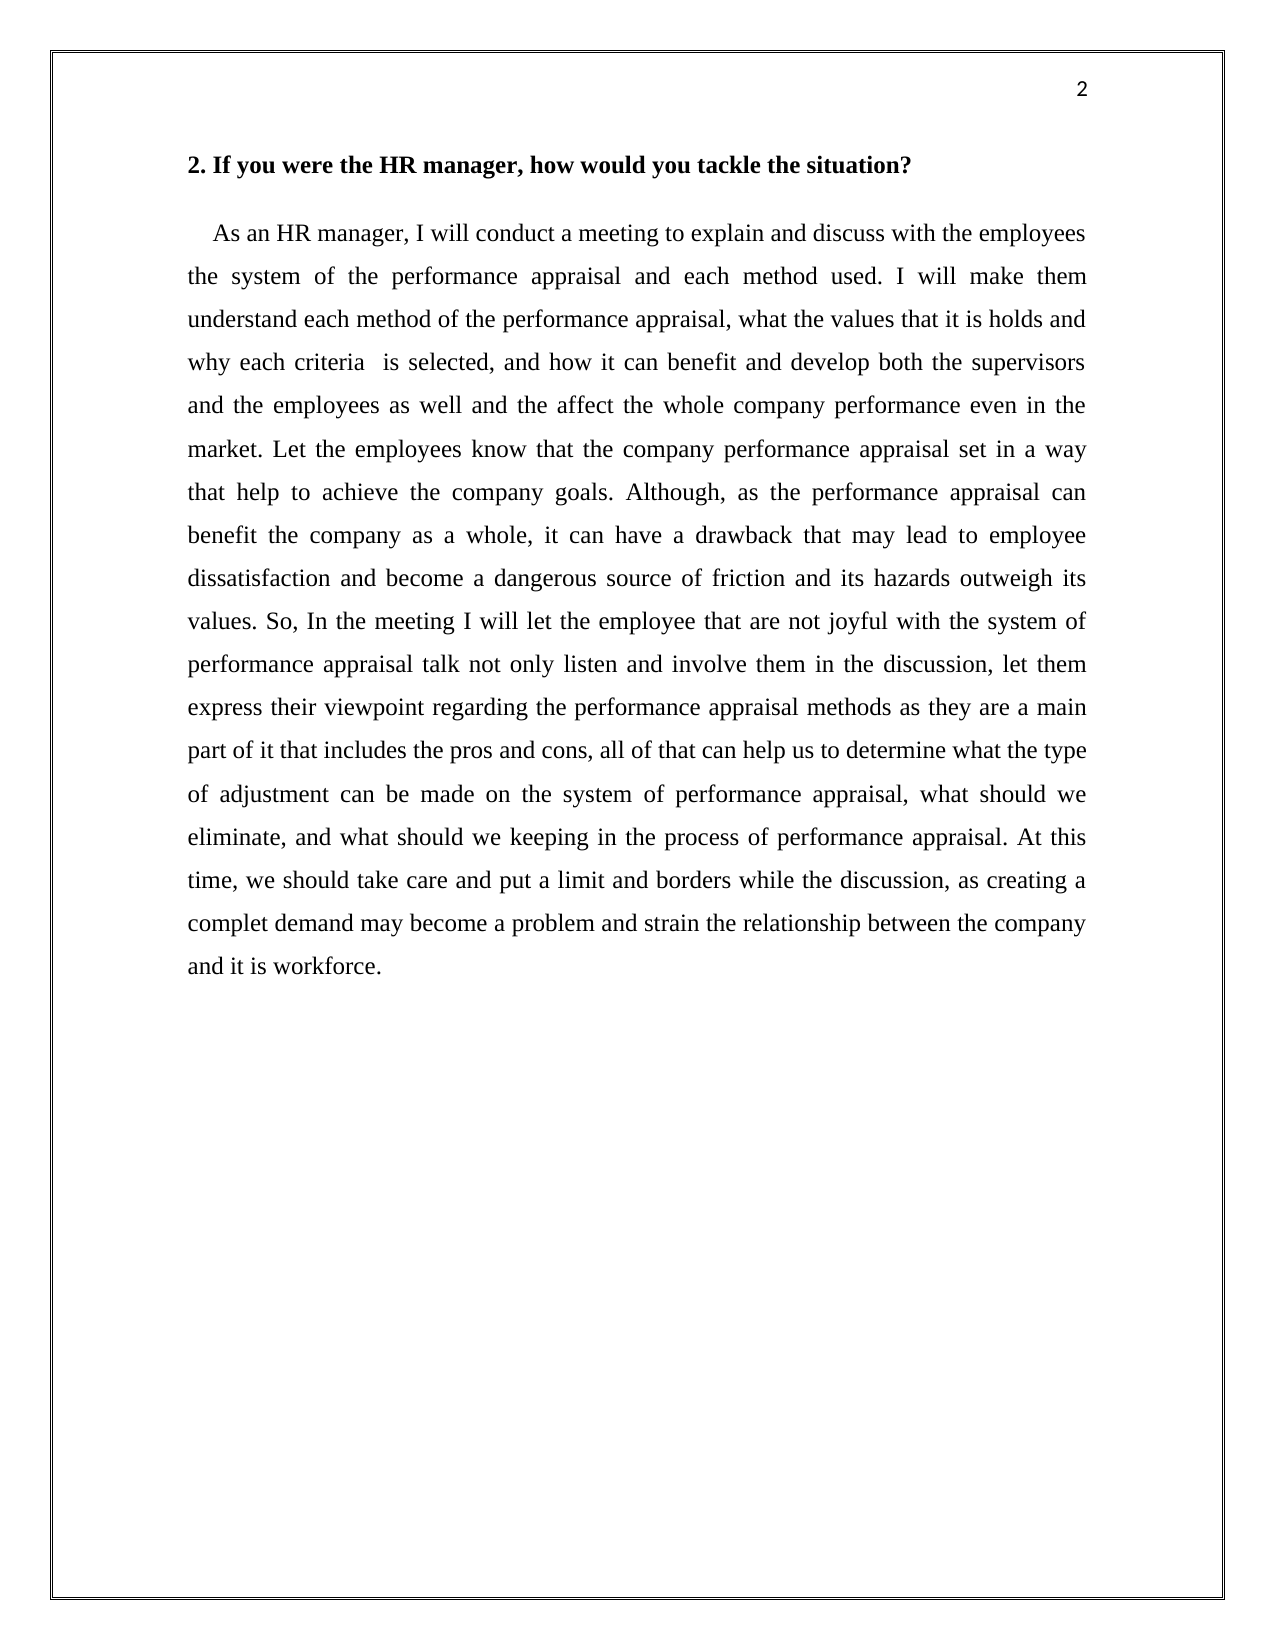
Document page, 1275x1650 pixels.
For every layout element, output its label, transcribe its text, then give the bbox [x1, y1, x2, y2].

text As an HR manager, I will conduct a meeting to explain and discuss with the employees the system of the performance appraisal and each method used. I will make them understand each method of the performance appraisal, what the values that it is holds and why each criteria is selected, and how it can benefit and develop both the supervisors and the employees as well and the affect the whole company performance even in the market. Let the employees know that the company performance appraisal set in a way that help to achieve the company goals. Although, as the performance appraisal can benefit the company as a whole, it can have a drawback that may lead to employee dissatisfaction and become a dangerous source of friction and its hazards outweigh its values. So, In the meeting I will let the employee that are not joyful with the system of performance appraisal talk not only listen and involve them in the discussion, let them express their viewpoint regarding the performance appraisal methods as they are a main part of it that includes the pros and cons, all of that can help us to determine what the type of adjustment can be made on the system of performance appraisal, what should we eliminate, and what should we keeping in the process of performance appraisal. At this time, we should take care and put a limit and borders while the discussion, as creating a complet demand may become a problem and strain the relationship between the company and it is workforce. [187, 218, 1087, 980]
text 2. If you were the HR manager, how would you tackle the situation? [187, 150, 1087, 179]
